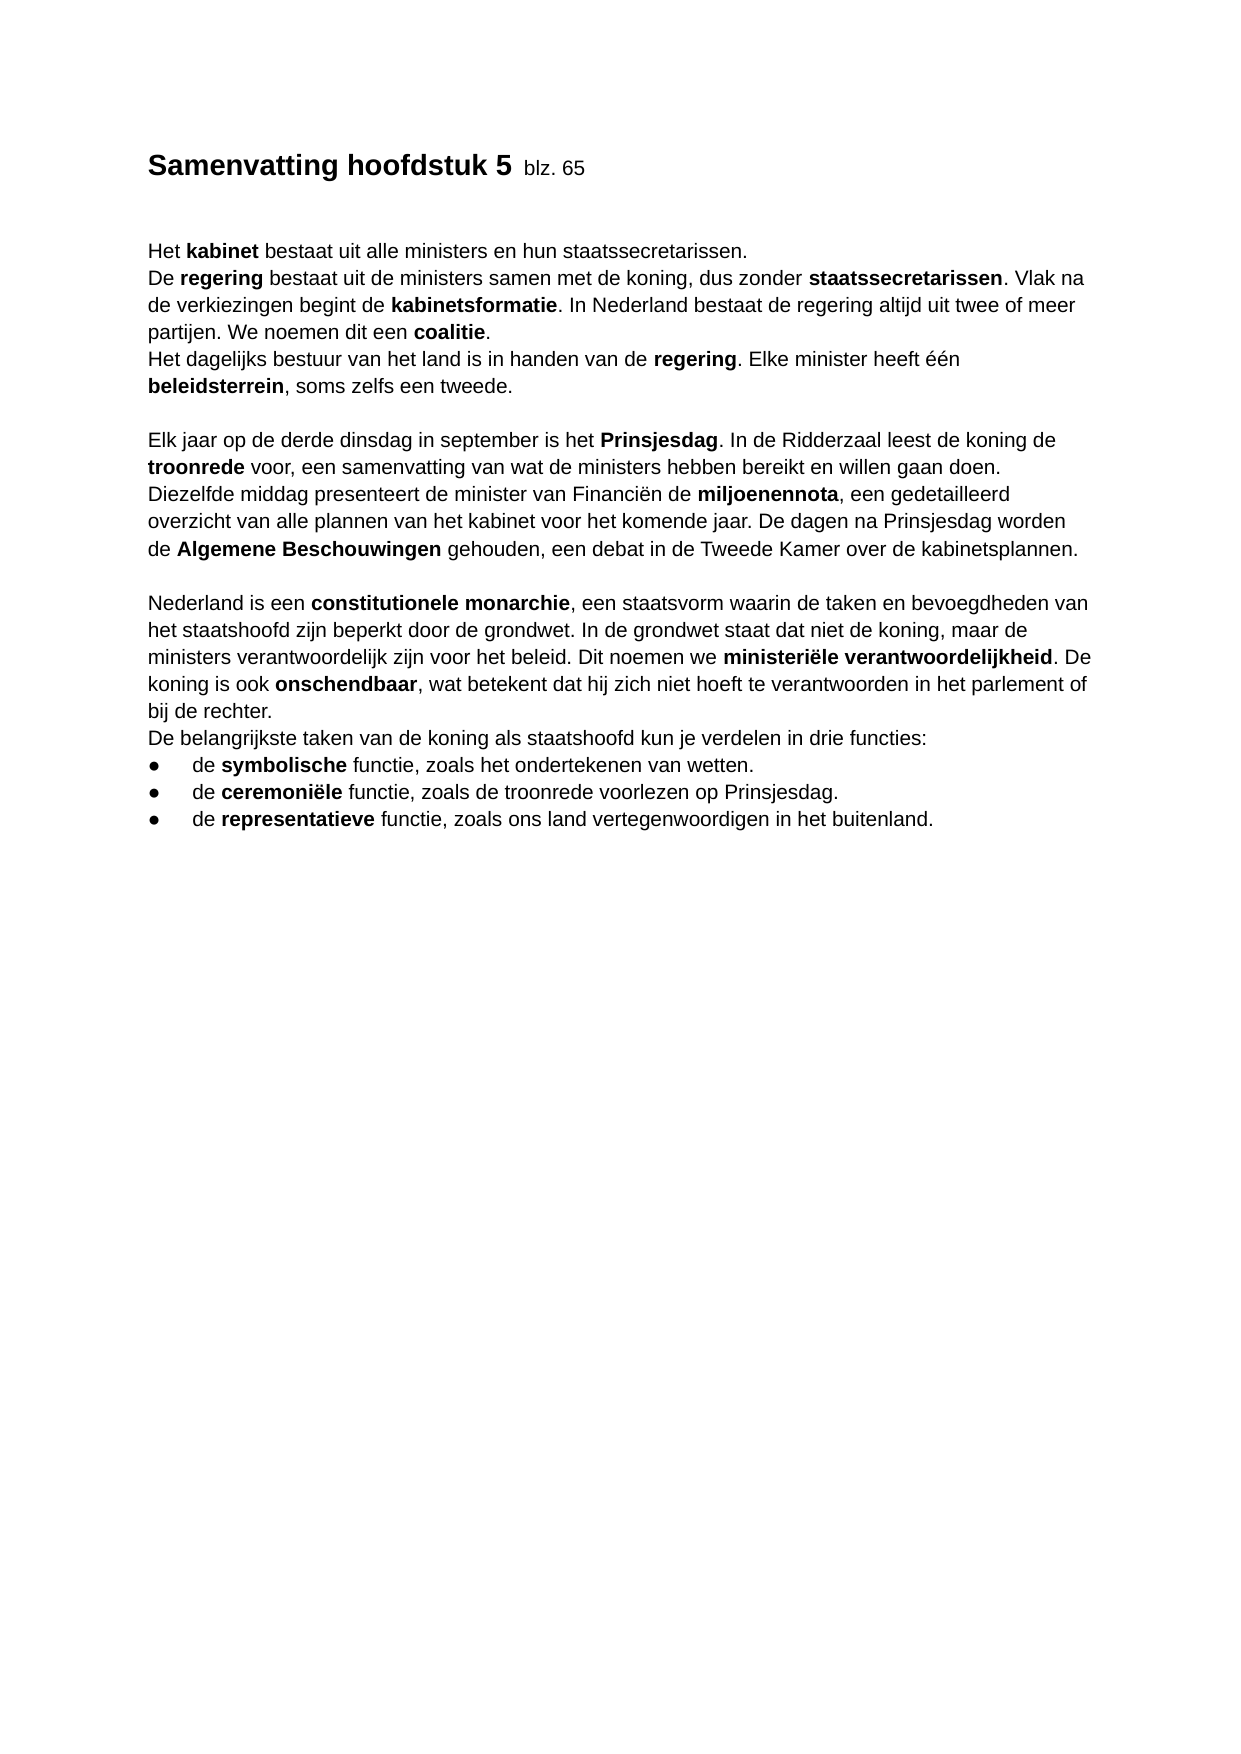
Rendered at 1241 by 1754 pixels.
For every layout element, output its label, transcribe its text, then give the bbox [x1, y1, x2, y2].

text ● de symbolische functie, zoals het ondertekenen van wetten. [148, 750, 1093, 777]
text Samenvatting hoofdstuk 5 blz. 65 [148, 148, 1093, 181]
text De belangrijkste taken van de koning als staatshoofd kun je verdelen in drie functies: [148, 723, 1093, 750]
text ● de representatieve functie, zoals ons land vertegenwoordigen in het buitenland. [148, 804, 1093, 831]
text Nederland is een constitutionele monarchie, een staatsvorm waarin de taken en bevoegdheden van het staatshoofd zijn beperkt door de grondwet. In de grondwet staat dat niet de koning, maar de ministers verantwoordelijk zijn voor het beleid. Dit noemen we ministeriële verantwoordelijkheid. De koning is ook onschendbaar, wat betekent dat hij zich niet hoeft te verantwoorden in het parlement of bij de rechter. [148, 587, 1093, 723]
text Het kabinet bestaat uit alle ministers en hun staatssecretarissen. [148, 235, 1093, 262]
text De regering bestaat uit de ministers samen met de koning, dus zonder staatssecretarissen. Vlak na de verkiezingen begint de kabinetsformatie. In Nederland bestaat de regering altijd uit twee of meer partijen. We noemen dit een coalitie. [148, 262, 1093, 344]
text ● de ceremoniële functie, zoals de troonrede voorlezen op Prinsjesdag. [148, 777, 1093, 804]
text Het dagelijks bestuur van het land is in handen van de regering. Elke minister heeft één beleidsterrein, soms zelfs een tweede. [148, 344, 1093, 398]
text Elk jaar op de derde dinsdag in september is het Prinsjesdag. In de Ridderzaal leest de koning de troonrede voor, een samenvatting van wat de ministers hebben bereikt en willen gaan doen. Diezelfde middag presenteert de minister van Financiën de miljoenennota, een gedetailleerd overzicht van alle plannen van het kabinet voor het komende jaar. De dagen na Prinsjesdag worden de Algemene Beschouwingen gehouden, een debat in de Tweede Kamer over de kabinetsplannen. [148, 425, 1093, 560]
